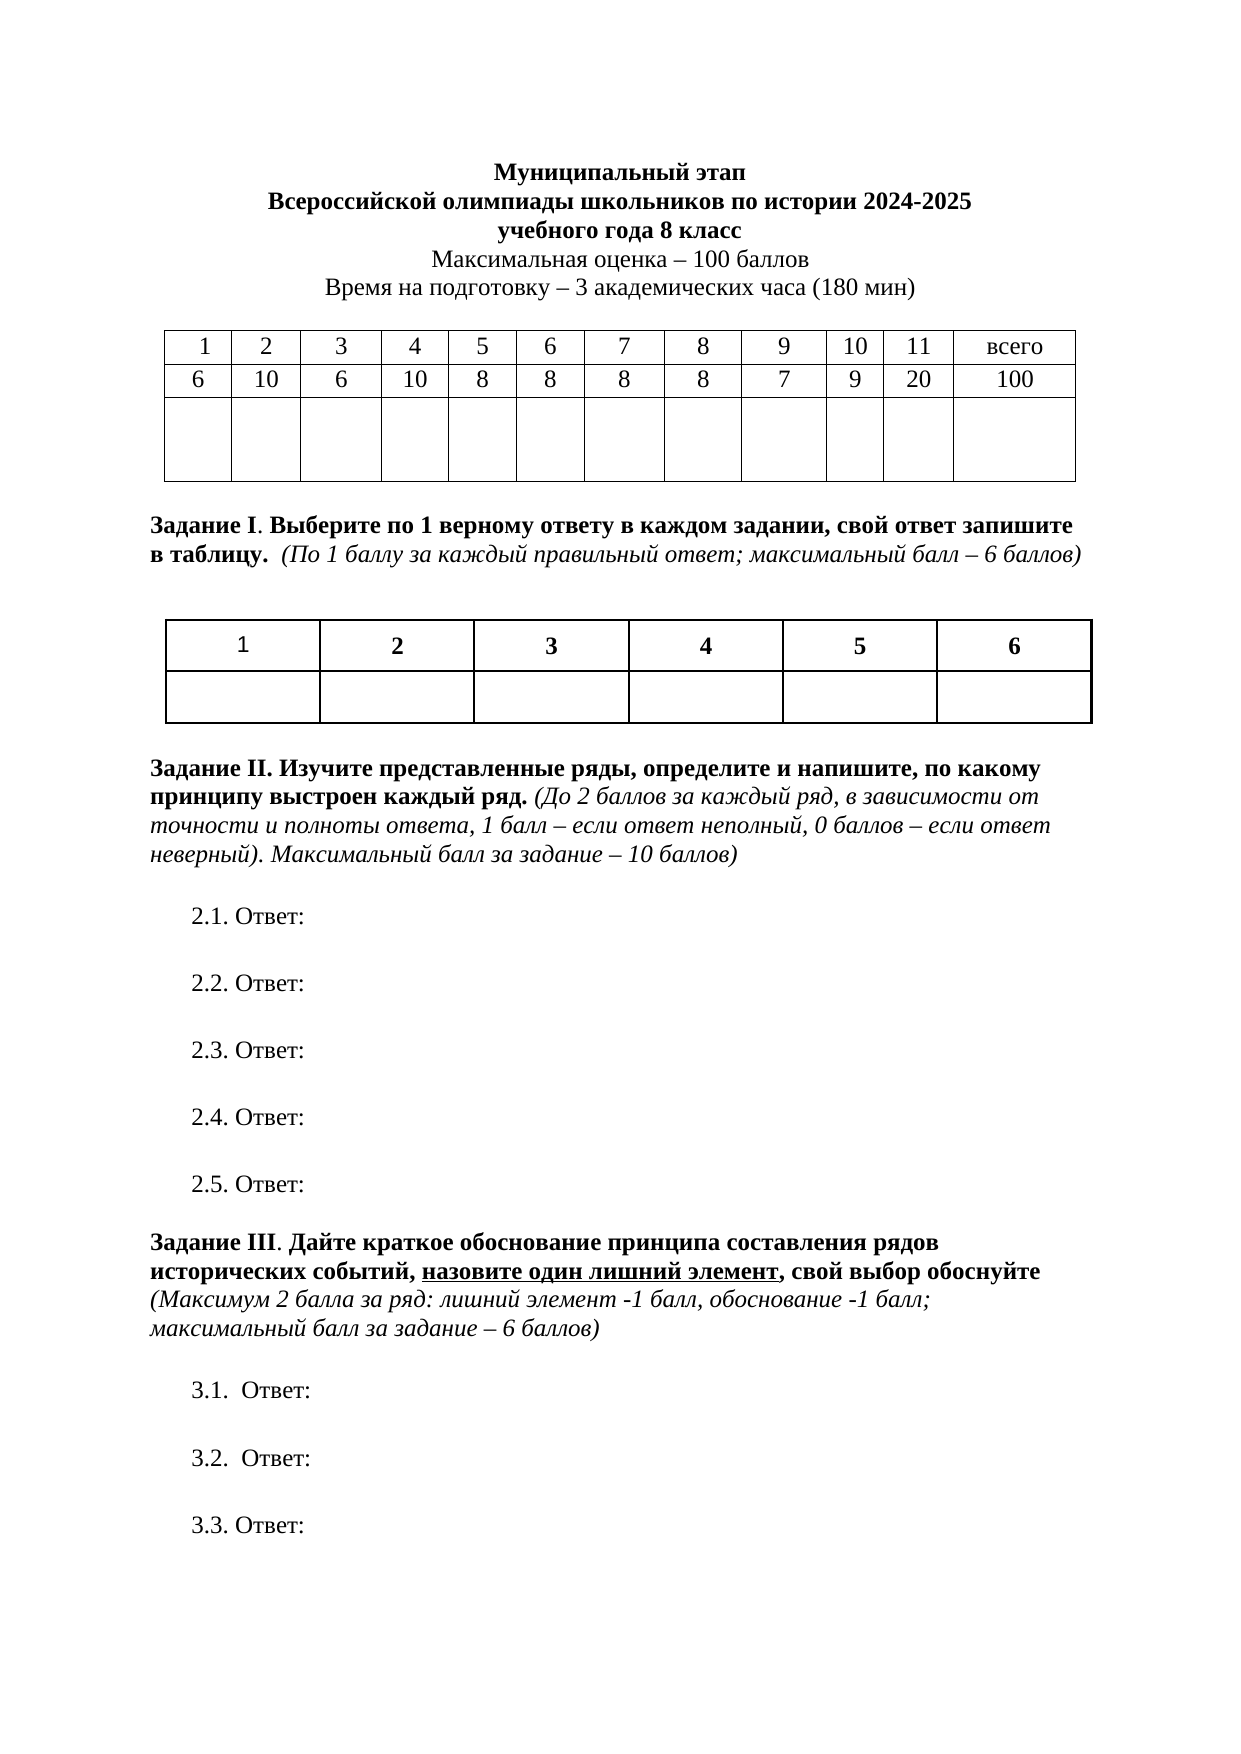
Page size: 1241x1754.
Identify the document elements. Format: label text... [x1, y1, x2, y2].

table_header 4 [382, 331, 448, 363]
text 3.2. Ответ: [191, 1443, 1090, 1471]
table_header 2 [232, 331, 300, 363]
table_cell [884, 398, 953, 481]
text 2.2. Ответ: [191, 968, 1090, 997]
table_cell [954, 398, 1075, 481]
table_cell 9 [827, 365, 883, 397]
table_header 11 [884, 331, 953, 363]
table_cell 20 [884, 365, 953, 397]
table_header 8 [665, 331, 741, 363]
table_cell 10 [382, 365, 448, 397]
text Задание III. Дайте краткое обоснование принципа составления рядов исторических событий, назовите один лишний элемент, свой выбор обоснуйте (Максимум 2 балла за ряд: лишний элемент -1 балл, обоснование -1 балл; максимальный балл за задание – 6 баллов) [150, 1227, 1090, 1342]
table_cell 7 [742, 365, 826, 397]
table_cell [301, 398, 381, 481]
text Максимальная оценка – 100 баллов [150, 244, 1090, 272]
table_header 10 [827, 331, 883, 363]
text 3.1. Ответ: [191, 1376, 1090, 1404]
text Время на подготовку – 3 академических часа (180 мин) [150, 272, 1090, 301]
table_cell 6 [165, 365, 231, 397]
table_cell 100 [954, 365, 1075, 397]
table_cell [449, 398, 516, 481]
table_cell 6 [301, 365, 381, 397]
table_cell [232, 398, 300, 481]
text Задание I. Выберите по 1 верному ответу в каждом задании, свой ответ запишите в таблицу. (По 1 баллу за каждый правильный ответ; максимальный балл – 6 баллов) [150, 510, 1090, 568]
table_cell [827, 398, 883, 481]
table_cell 8 [517, 365, 584, 397]
text Всероссийской олимпиады школьников по истории 2024-2025 учебного года 8 класс [260, 186, 979, 244]
table_cell [742, 398, 826, 481]
text 2.3. Ответ: [191, 1035, 1090, 1064]
table_header 5 [449, 331, 516, 363]
table_header 6 [517, 331, 584, 363]
table_cell 8 [449, 365, 516, 397]
table_cell [665, 398, 741, 481]
table_cell [517, 398, 584, 481]
text 2.5. Ответ: [191, 1169, 1090, 1198]
table_cell 8 [585, 365, 664, 397]
table_cell 10 [232, 365, 300, 397]
table_header всего [954, 331, 1075, 363]
table_cell [382, 398, 448, 481]
table_header 1 [165, 331, 231, 363]
table_cell [585, 398, 664, 481]
text 2.4. Ответ: [191, 1102, 1090, 1131]
table_header 7 [585, 331, 664, 363]
table_cell [165, 398, 231, 481]
table_cell 8 [665, 365, 741, 397]
table_header 9 [742, 331, 826, 363]
text 3.3. Ответ: [191, 1510, 1090, 1538]
table_header 3 [301, 331, 381, 363]
text Муниципальный этап [260, 157, 979, 186]
text 2.1. Ответ: [191, 901, 1090, 930]
text Задание II. Изучите представленные ряды, определите и напишите, по какому принципу выстроен каждый ряд. (До 2 баллов за каждый ряд, в зависимости от точности и полноты ответа, 1 балл – если ответ неполный, 0 баллов – если ответ неверный). Максимальный балл за задание – 10 баллов) [150, 753, 1090, 868]
